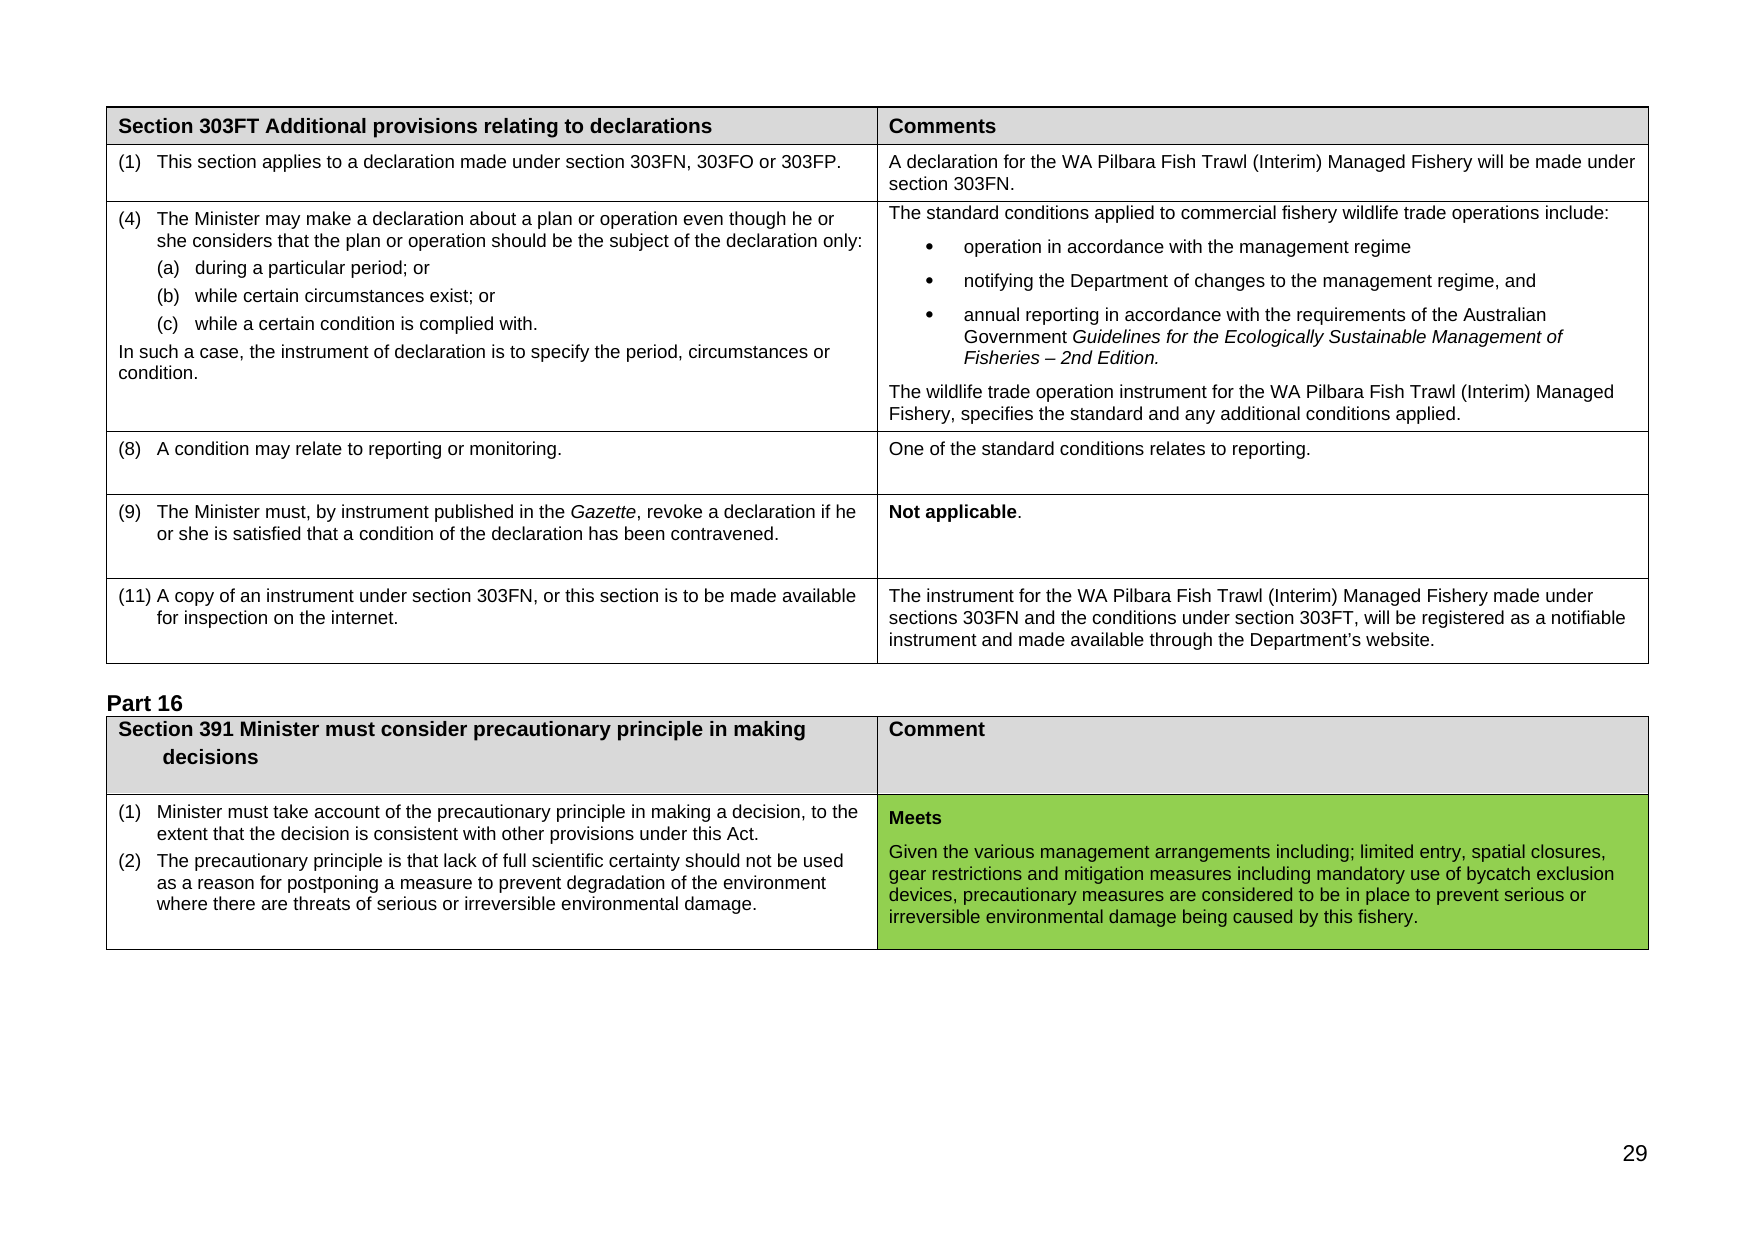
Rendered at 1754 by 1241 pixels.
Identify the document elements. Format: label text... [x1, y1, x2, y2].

table_cell (1) This section applies to a declaration made under section 303FN, 303FO or 303FP. [107, 145, 877, 201]
table_header Comments [878, 108, 1648, 144]
table_cell A declaration for the WA Pilbara Fish Trawl (Interim) Managed Fishery will be made under section 303FN. [878, 145, 1648, 201]
table_header Section 391 Minister must consider precautionary principle in making decisions [107, 717, 877, 793]
table_cell The standard conditions applied to commercial fishery wildlife trade operations include: operation in accordance with the management regime notifying the Department of changes to the management regime, and annual reporting in accordance with the requirements of the Australian Government Guidelines for the Ecologically Sustainable Management of Fisheries – 2nd Edition. The wildlife trade operation instrument for the WA Pilbara Fish Trawl (Interim) Managed Fishery, specifies the standard and any additional conditions applied. [878, 202, 1648, 431]
table_header Comment [878, 717, 1648, 793]
table_cell (8) A condition may relate to reporting or monitoring. [107, 432, 877, 493]
table_cell One of the standard conditions relates to reporting. [878, 432, 1648, 493]
table_cell (1) Minister must take account of the precautionary principle in making a decision, to the extent that the decision is consistent with other provisions under this Act. (2) The precautionary principle is that lack of full scientific certainty should not be used as a reason for postponing a measure to prevent degradation of the environment where there are threats of serious or irreversible environmental damage. [107, 795, 877, 949]
table_cell Meets Given the various management arrangements including; limited entry, spatial closures, gear restrictions and mitigation measures including mandatory use of bycatch exclusion devices, precautionary measures are considered to be in place to prevent serious or irreversible environmental damage being caused by this fishery. [878, 795, 1648, 949]
table_cell The instrument for the WA Pilbara Fish Trawl (Interim) Managed Fishery made under sections 303FN and the conditions under section 303FT, will be registered as a notifiable instrument and made available through the Department’s website. [878, 579, 1648, 662]
table_header Section 303FT Additional provisions relating to declarations [107, 108, 877, 144]
table_cell (4) The Minister may make a declaration about a plan or operation even though he or she considers that the plan or operation should be the subject of the declaration only: (a) during a particular period; or (b) while certain circumstances exist; or (c) while a certain condition is complied with. In such a case, the instrument of declaration is to specify the period, circumstances or condition. [107, 202, 877, 431]
table_cell Not applicable. [878, 495, 1648, 578]
text Part 16 [106, 690, 1648, 716]
table_cell (11) A copy of an instrument under section 303FN, or this section is to be made available for inspection on the internet. [107, 579, 877, 662]
table_cell (9) The Minister must, by instrument published in the Gazette, revoke a declaration if he or she is satisfied that a condition of the declaration has been contravened. [107, 495, 877, 578]
